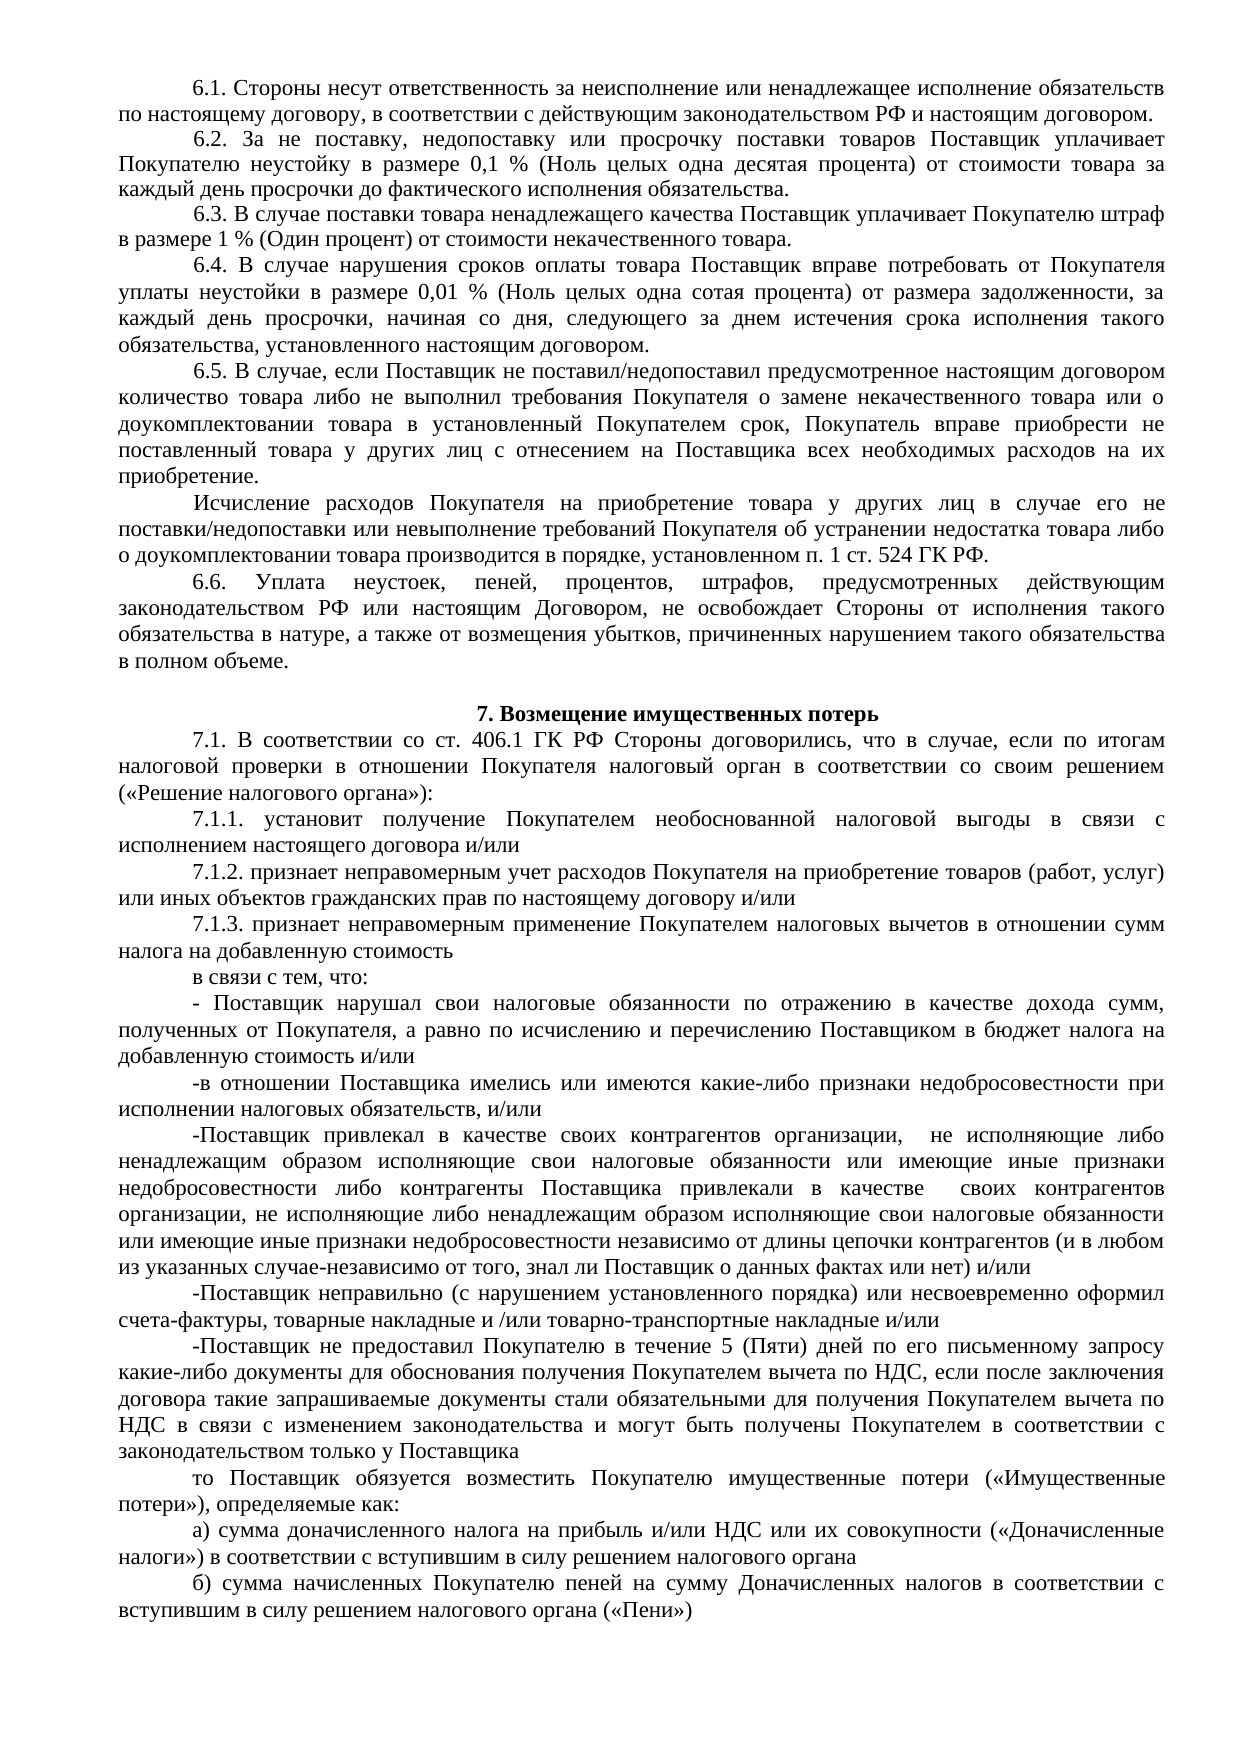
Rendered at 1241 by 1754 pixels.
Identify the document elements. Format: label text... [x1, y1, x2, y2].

text Исчисление расходов Покупателя на приобретение товара у других лиц в случае его не поставки/недопоставки или невыполнение требований Покупателя об устранении недостатка товара либо о доукомплектовании товара производится в порядке, установленном п. 1 ст. 524 ГК РФ. [118, 489, 1167, 568]
text 6.5. В случае, если Поставщик не поставил/недопоставил предусмотренное настоящим договором количество товара либо не выполнил требования Покупателя о замене некачественного товара или о доукомплектовании товара в установленный Покупателем срок, Покупатель вправе приобрести не поставленный товара у других лиц с отнесением на Поставщика всех необходимых расходов на их приобретение. [118, 357, 1167, 489]
text 7.1.3. признает неправомерным применение Покупателем налоговых вычетов в отношении сумм налога на добавленную стоимость [118, 910, 1167, 963]
text - Поставщик нарушал свои налоговые обязанности по отражению в качестве дохода сумм, полученных от Покупателя, а равно по исчислению и перечислению Поставщиком в бюджет налога на добавленную стоимость и/или [118, 989, 1167, 1068]
text 6.2. За не поставку, недопоставку или просрочку поставки товаров Поставщик уплачивает Покупателю неустойку в размере 0,1 % (Ноль целых одна десятая процента) от стоимости товара за каждый день просрочки до фактического исполнения обязательства. [118, 127, 1167, 202]
text -Поставщик привлекал в качестве своих контрагентов организации, не исполняющие либо ненадлежащим образом исполняющие свои налоговые обязанности или имеющие иные признаки недобросовестности либо контрагенты Поставщика привлекали в качестве своих контрагентов организации, не исполняющие либо ненадлежащим образом исполняющие свои налоговые обязанности или имеющие иные признаки недобросовестности независимо от длины цепочки контрагентов (и в любом из указанных случае-независимо от того, знал ли Поставщик о данных фактах или нет) и/или [118, 1121, 1167, 1279]
text в связи с тем, что: [118, 963, 1167, 989]
text 6.3. В случае поставки товара ненадлежащего качества Поставщик уплачивает Покупателю штраф в размере 1 % (Один процент) от стоимости некачественного товара. [118, 202, 1167, 252]
text а) сумма доначисленного налога на прибыль и/или НДС или их совокупности («Доначисленные налоги») в соответствии с вступившим в силу решением налогового органа [118, 1517, 1167, 1569]
text 7. Возмещение имущественных потерь [118, 699, 1167, 726]
text 6.6. Уплата неустоек, пеней, процентов, штрафов, предусмотренных действующим законодательством РФ или настоящим Договором, не освобождает Стороны от исполнения такого обязательства в натуре, а также от возмещения убытков, причиненных нарушением такого обязательства в полном объеме. [118, 568, 1167, 673]
text 7.1. В соответствии со ст. 406.1 ГК РФ Стороны договорились, что в случае, если по итогам налоговой проверки в отношении Покупателя налоговый орган в соответствии со своим решением («Решение налогового органа»): [118, 726, 1167, 805]
text -Поставщик не предоставил Покупателю в течение 5 (Пяти) дней по его письменному запросу какие-либо документы для обоснования получения Покупателем вычета по НДС, если после заключения договора такие запрашиваемые документы стали обязательными для получения Покупателем вычета по НДС в связи с изменением законодательства и могут быть получены Покупателем в соответствии с законодательством только у Поставщика [118, 1332, 1167, 1464]
text 6.4. В случае нарушения сроков оплаты товара Поставщик вправе потребовать от Покупателя уплаты неустойки в размере 0,01 % (Ноль целых одна сотая процента) от размера задолженности, за каждый день просрочки, начиная со дня, следующего за днем истечения срока исполнения такого обязательства, установленного настоящим договором. [118, 252, 1167, 357]
text -Поставщик неправильно (с нарушением установленного порядка) или несвоевременно оформил счета-фактуры, товарные накладные и /или товарно-транспортные накладные и/или [118, 1279, 1167, 1332]
text 6.1. Стороны несут ответственность за неисполнение или ненадлежащее исполнение обязательств по настоящему договору, в соответствии с действующим законодательством РФ и настоящим договором. [118, 74, 1167, 127]
text б) сумма начисленных Покупателю пеней на сумму Доначисленных налогов в соответствии с вступившим в силу решением налогового органа («Пени») [118, 1569, 1167, 1622]
text -в отношении Поставщика имелись или имеются какие-либо признаки недобросовестности при исполнении налоговых обязательств, и/или [118, 1068, 1167, 1121]
text то Поставщик обязуется возместить Покупателю имущественные потери («Имущественные потери»), определяемые как: [118, 1464, 1167, 1517]
text 7.1.2. признает неправомерным учет расходов Покупателя на приобретение товаров (работ, услуг) или иных объектов гражданских прав по настоящему договору и/или [118, 858, 1167, 910]
text 7.1.1. установит получение Покупателем необоснованной налоговой выгоды в связи с исполнением настоящего договора и/или [118, 805, 1167, 858]
